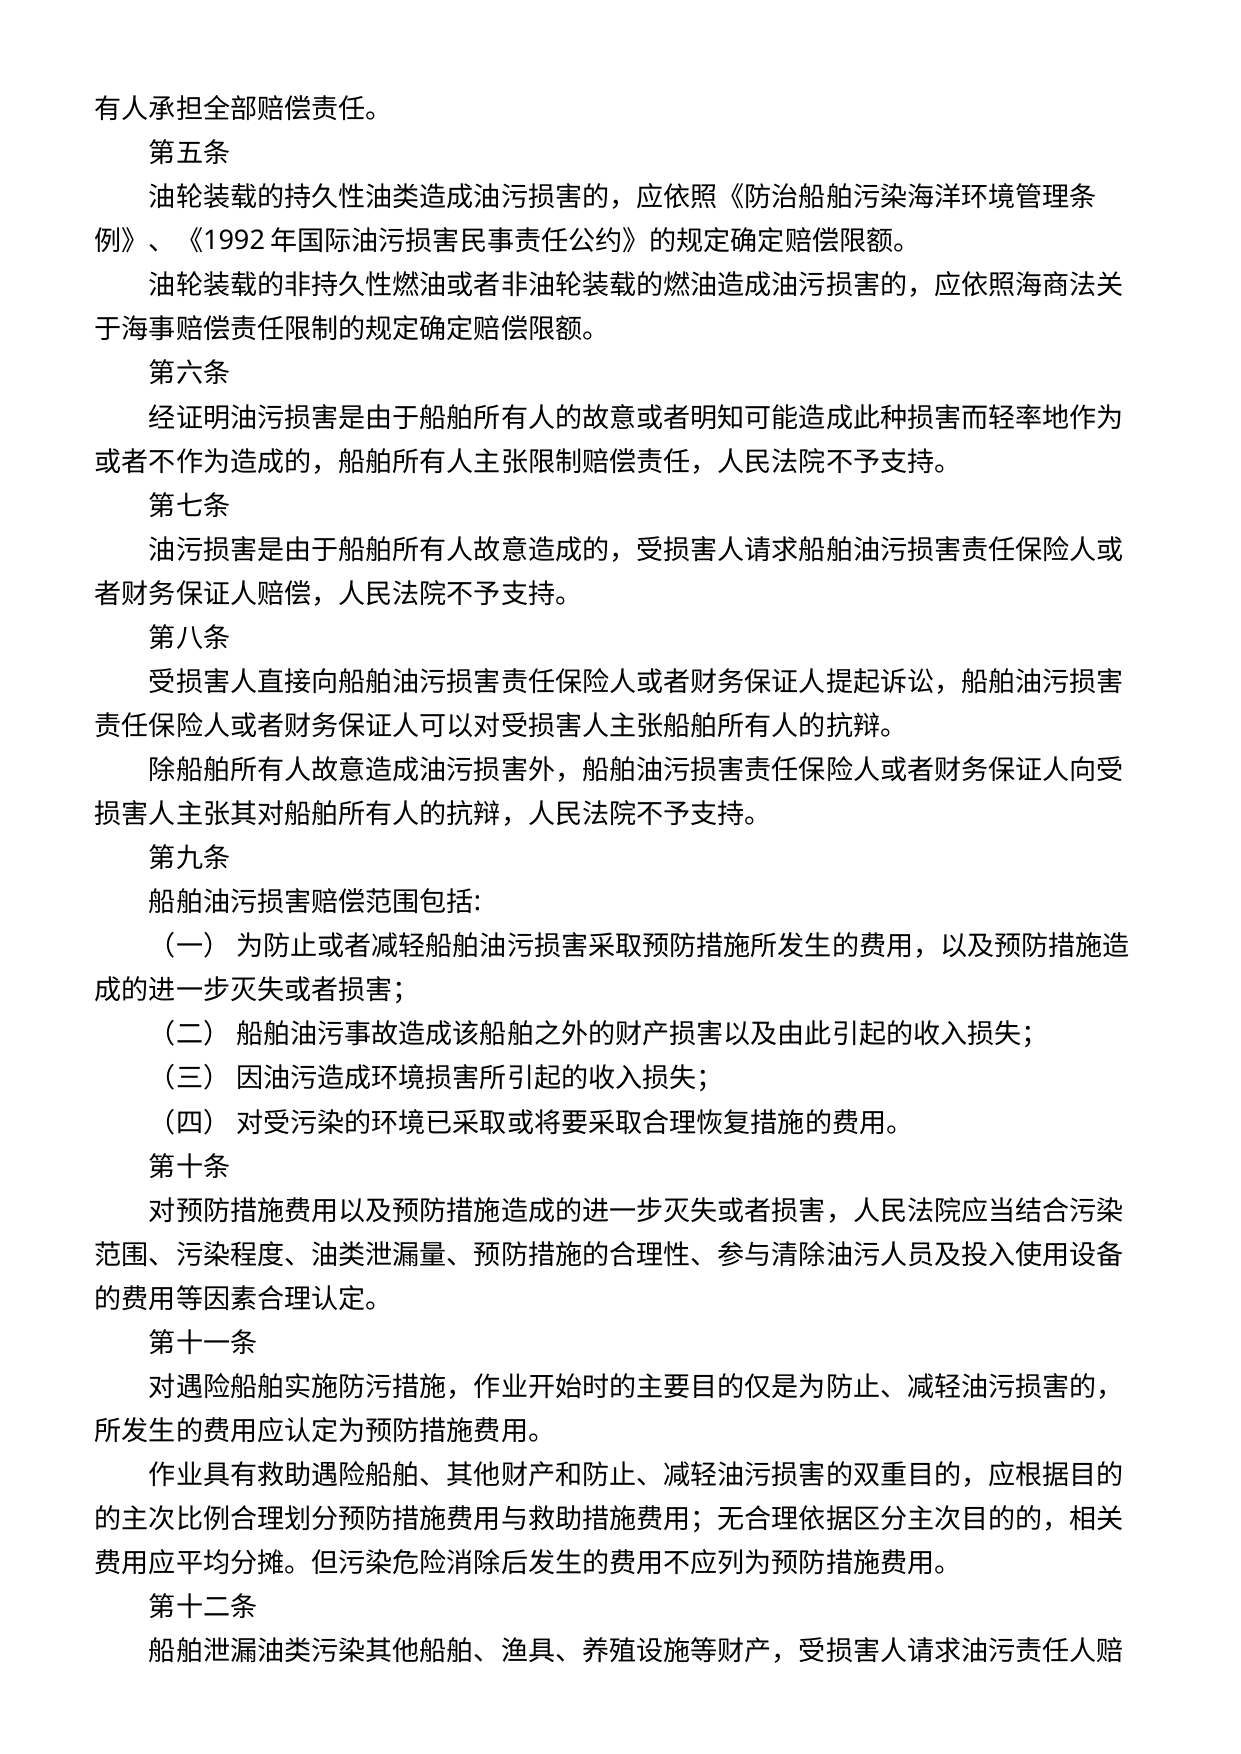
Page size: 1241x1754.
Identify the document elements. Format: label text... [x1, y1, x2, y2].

text 受损害人直接向船舶油污损害责任保险人或者财务保证人提起诉讼，船舶油污损害责任保险人或者财务保证人可以对受损害人主张船舶所有人的抗辩。 [94, 657, 1146, 746]
text 油污损害是由于船舶所有人故意造成的，受损害人请求船舶油污损害责任保险人或者财务保证人赔偿，人民法院不予支持。 [94, 525, 1146, 613]
text 第七条 [94, 481, 1146, 525]
text （二） 船舶油污事故造成该船舶之外的财产损害以及由此引起的收入损失； [94, 1010, 1146, 1054]
text 对遇险船舶实施防污措施，作业开始时的主要目的仅是为防止、减轻油污损害的，所发生的费用应认定为预防措施费用。 [94, 1362, 1146, 1451]
text （三） 因油污造成环境损害所引起的收入损失； [94, 1054, 1146, 1098]
text 第九条 [94, 834, 1146, 878]
text 第八条 [94, 613, 1146, 657]
text 第十条 [94, 1142, 1146, 1186]
text 第十一条 [94, 1318, 1146, 1362]
text 第十二条 [94, 1583, 1146, 1627]
text （一） 为防止或者减轻船舶油污损害采取预防措施所发生的费用，以及预防措施造成的进一步灭失或者损害； [94, 922, 1146, 1010]
text 第五条 [94, 129, 1146, 173]
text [94, 85, 1146, 129]
text 油轮装载的持久性油类造成油污损害的，应依照《防治船舶污染海洋环境管理条例》、《1992年国际油污损害民事责任公约》的规定确定赔偿限额。 [94, 173, 1146, 261]
text 对预防措施费用以及预防措施造成的进一步灭失或者损害，人民法院应当结合污染范围、污染程度、油类泄漏量、预防措施的合理性、参与清除油污人员及投入使用设备的费用等因素合理认定。 [94, 1186, 1146, 1318]
text 油轮装载的非持久性燃油或者非油轮装载的燃油造成油污损害的，应依照海商法关于海事赔偿责任限制的规定确定赔偿限额。 [94, 261, 1146, 349]
text 除船舶所有人故意造成油污损害外，船舶油污损害责任保险人或者财务保证人向受损害人主张其对船舶所有人的抗辩，人民法院不予支持。 [94, 746, 1146, 834]
text 作业具有救助遇险船舶、其他财产和防止、减轻油污损害的双重目的，应根据目的的主次比例合理划分预防措施费用与救助措施费用；无合理依据区分主次目的的，相关费用应平均分摊。但污染危险消除后发生的费用不应列为预防措施费用。 [94, 1451, 1146, 1583]
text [94, 1627, 1146, 1671]
text 船舶油污损害赔偿范围包括: [94, 878, 1146, 922]
text （四） 对受污染的环境已采取或将要采取合理恢复措施的费用。 [94, 1098, 1146, 1142]
text 经证明油污损害是由于船舶所有人的故意或者明知可能造成此种损害而轻率地作为或者不作为造成的，船舶所有人主张限制赔偿责任，人民法院不予支持。 [94, 393, 1146, 481]
text 第六条 [94, 349, 1146, 393]
